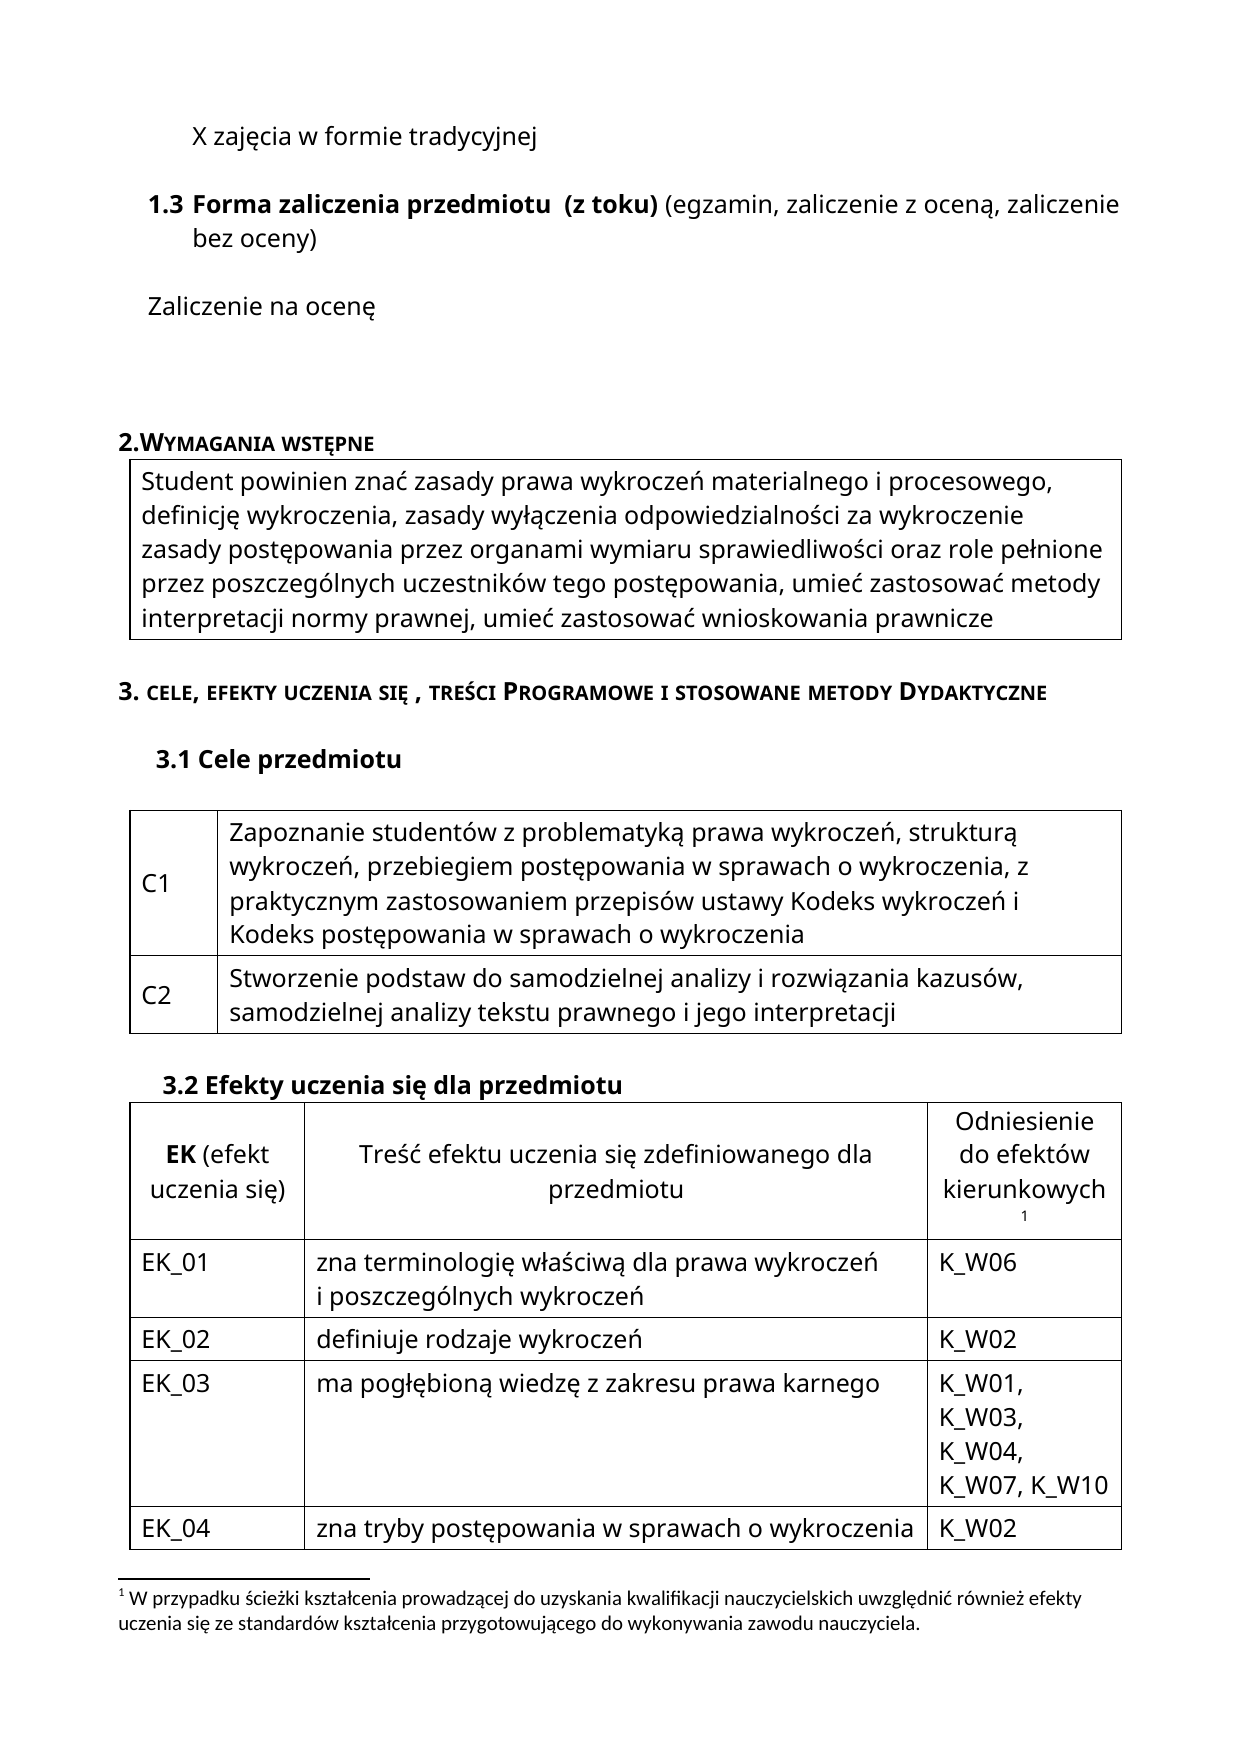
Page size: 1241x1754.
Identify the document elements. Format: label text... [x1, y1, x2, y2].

table_cell EK_02 [131, 1318, 304, 1360]
table_cell K_W01, K_W03, K_W04, K_W07, K_W10 [928, 1361, 1121, 1506]
table_header Student powinien znać zasady prawa wykroczeń materialnego i procesowego, definicję wykroczenia, zasady wyłączenia odpowiedzialności za wykroczenie zasady postępowania przez organami wymiaru sprawiedliwości oraz role pełnione przez poszczególnych uczestników tego postępowania, umieć zastosować metody interpretacji normy prawnej, umieć zastosować wnioskowania prawnicze [131, 460, 1121, 638]
table_cell ma pogłębioną wiedzę z zakresu prawa karnego [305, 1361, 927, 1506]
text 2.Wymagania wstępne [118, 425, 1122, 459]
table_cell K_W02 [928, 1507, 1121, 1549]
table_cell EK_01 [131, 1240, 304, 1317]
table_cell definiuje rodzaje wykroczeń [305, 1318, 927, 1360]
text 3. cele, efekty uczenia się , treści Programowe i stosowane metody Dydaktyczne [118, 673, 1122, 708]
table_header C1 [131, 811, 217, 955]
table_header Odniesienie do efektów kierunkowych [928, 1103, 1121, 1239]
text Zaliczenie na ocenę [148, 288, 1122, 322]
table_cell EK_04 [131, 1507, 304, 1549]
text 3.2 Efekty uczenia się dla przedmiotu [162, 1068, 1122, 1102]
table_cell C2 [131, 956, 217, 1033]
table_cell zna terminologię właściwą dla prawa wykroczeń i poszczególnych wykroczeń [305, 1240, 927, 1317]
text 3.1 Cele przedmiotu [156, 742, 1122, 776]
table_header Zapoznanie studentów z problematyką prawa wykroczeń, strukturą wykroczeń, przebiegiem postępowania w sprawach o wykroczenia, z praktycznym zastosowaniem przepisów ustawy Kodeks wykroczeń i Kodeks postępowania w sprawach o wykroczenia [218, 811, 1121, 955]
table_cell zna tryby postępowania w sprawach o wykroczenia [305, 1507, 927, 1549]
table_cell K_W02 [928, 1318, 1121, 1360]
table_cell Stworzenie podstaw do samodzielnej analizy i rozwiązania kazusów, samodzielnej analizy tekstu prawnego i jego interpretacji [218, 956, 1121, 1033]
text X zajęcia w formie tradycyjnej [192, 118, 1122, 152]
table_header EK (efekt uczenia się) [131, 1103, 304, 1239]
table_cell EK_03 [131, 1361, 304, 1506]
table_header Treść efektu uczenia się zdefiniowanego dla przedmiotu [305, 1103, 927, 1239]
table_cell K_W06 [928, 1240, 1121, 1317]
text 1.3 Forma zaliczenia przedmiotu (z toku) (egzamin, zaliczenie z oceną, zaliczenie bez oceny) [148, 186, 1122, 254]
